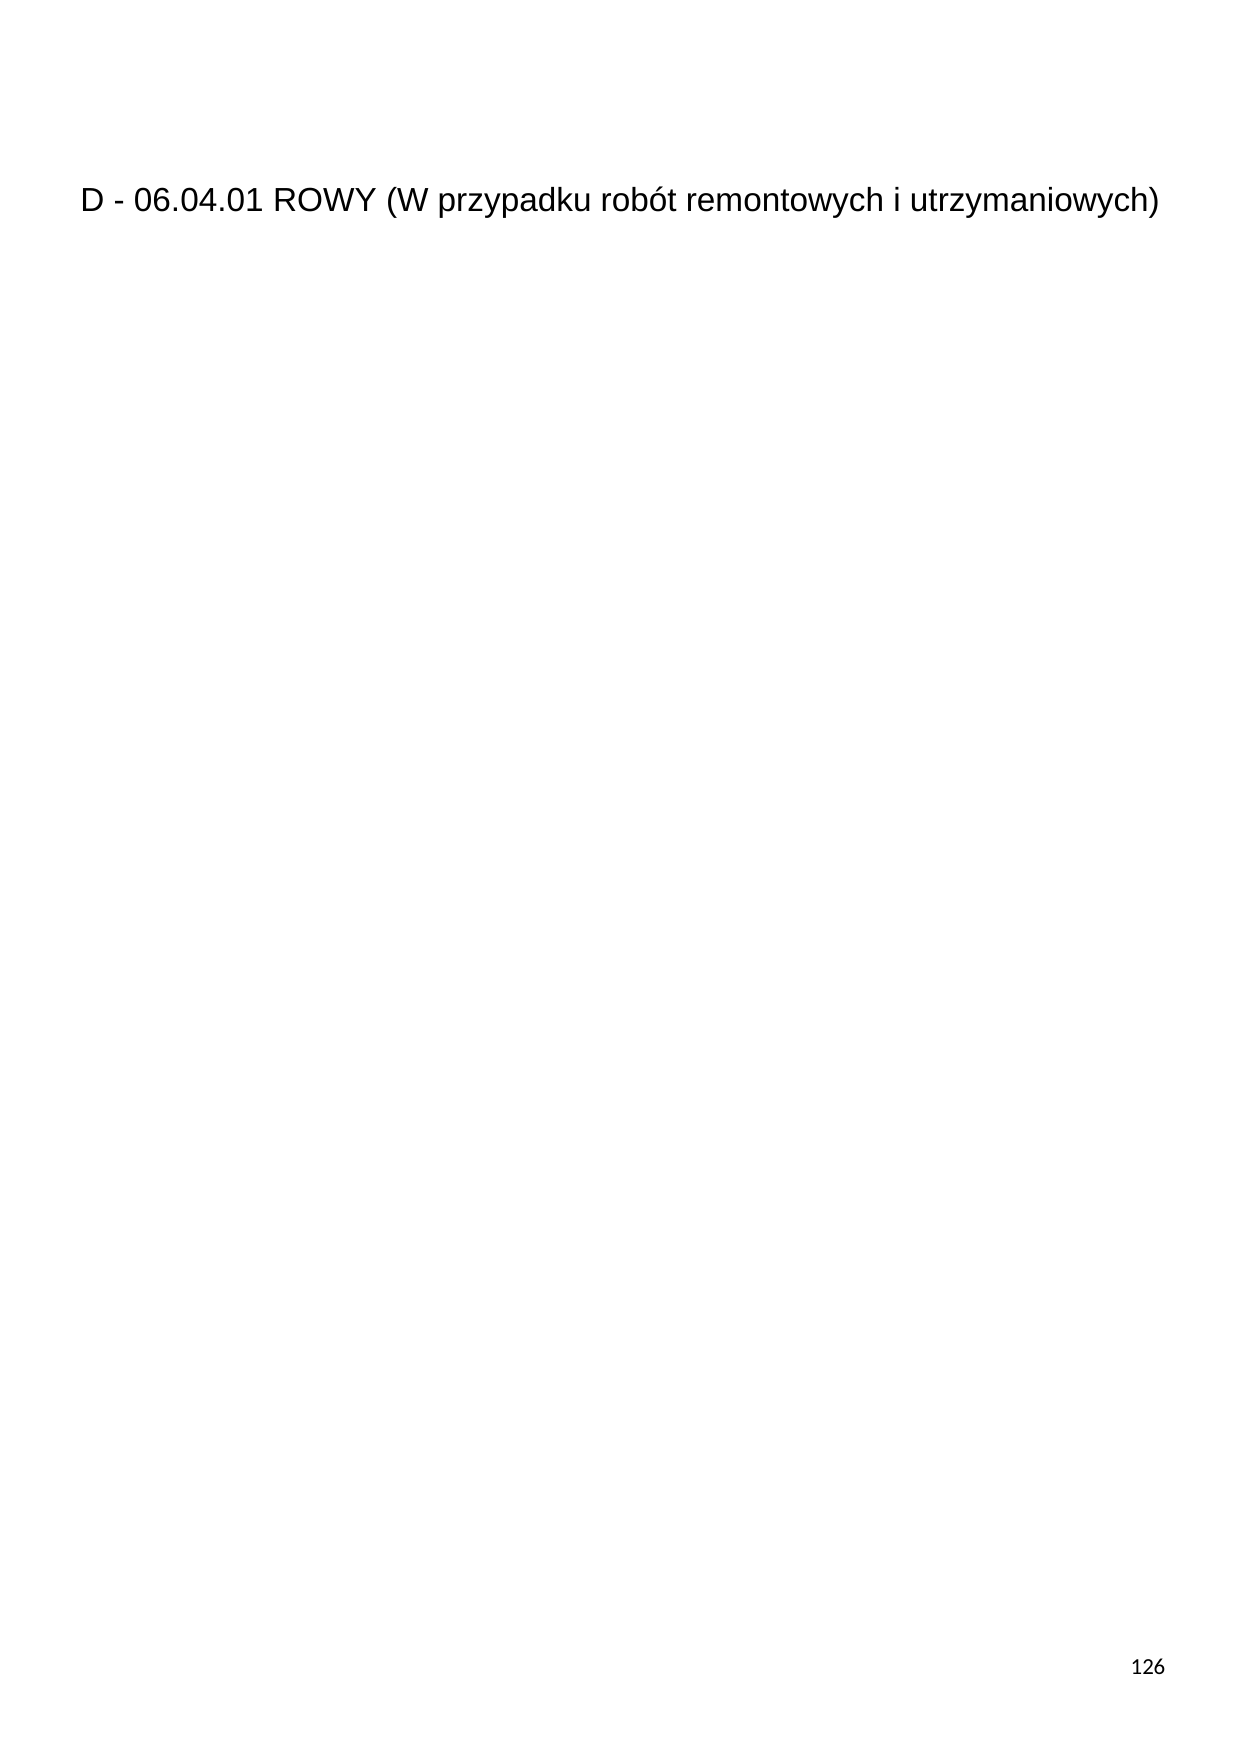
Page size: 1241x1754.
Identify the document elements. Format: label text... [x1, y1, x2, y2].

subtitle D - 06.04.01 ROWY (W przypadku robót remontowych i utrzymaniowych) [75, 180, 1165, 218]
